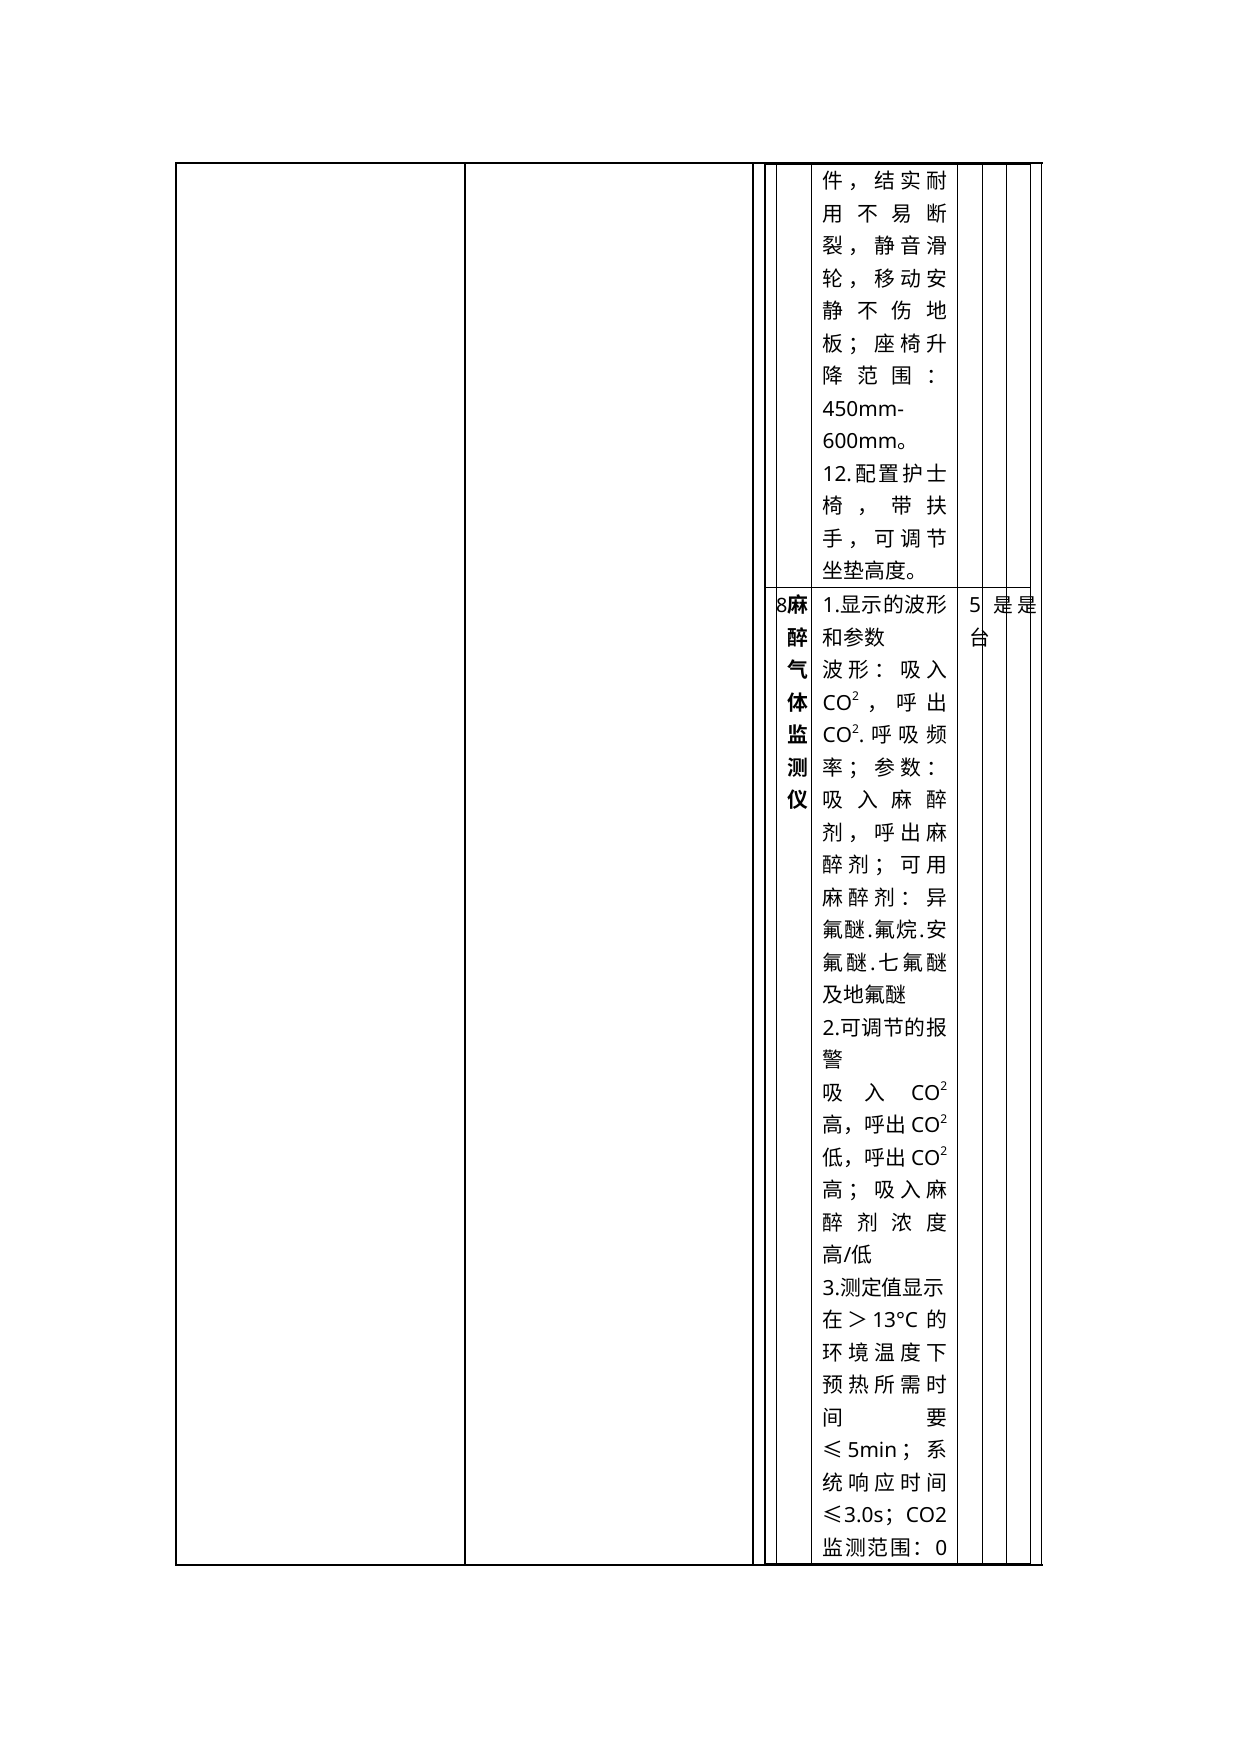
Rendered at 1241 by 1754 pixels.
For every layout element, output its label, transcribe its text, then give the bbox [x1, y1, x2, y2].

table_cell [754, 164, 764, 1564]
table_cell [983, 165, 1006, 587]
table_cell [766, 165, 776, 587]
table_cell [812, 588, 957, 1563]
table_cell [958, 588, 982, 1563]
table_cell [1007, 165, 1030, 587]
table_cell [1007, 588, 1030, 1563]
table_cell [777, 588, 811, 1563]
table_cell [766, 588, 776, 1563]
table_cell [958, 165, 982, 587]
table_cell 1 [177, 164, 464, 1564]
table_cell [812, 165, 957, 587]
table_cell [1031, 164, 1041, 1564]
table_cell [777, 165, 811, 587]
table_cell [983, 588, 1006, 1563]
table_cell [466, 164, 752, 1564]
